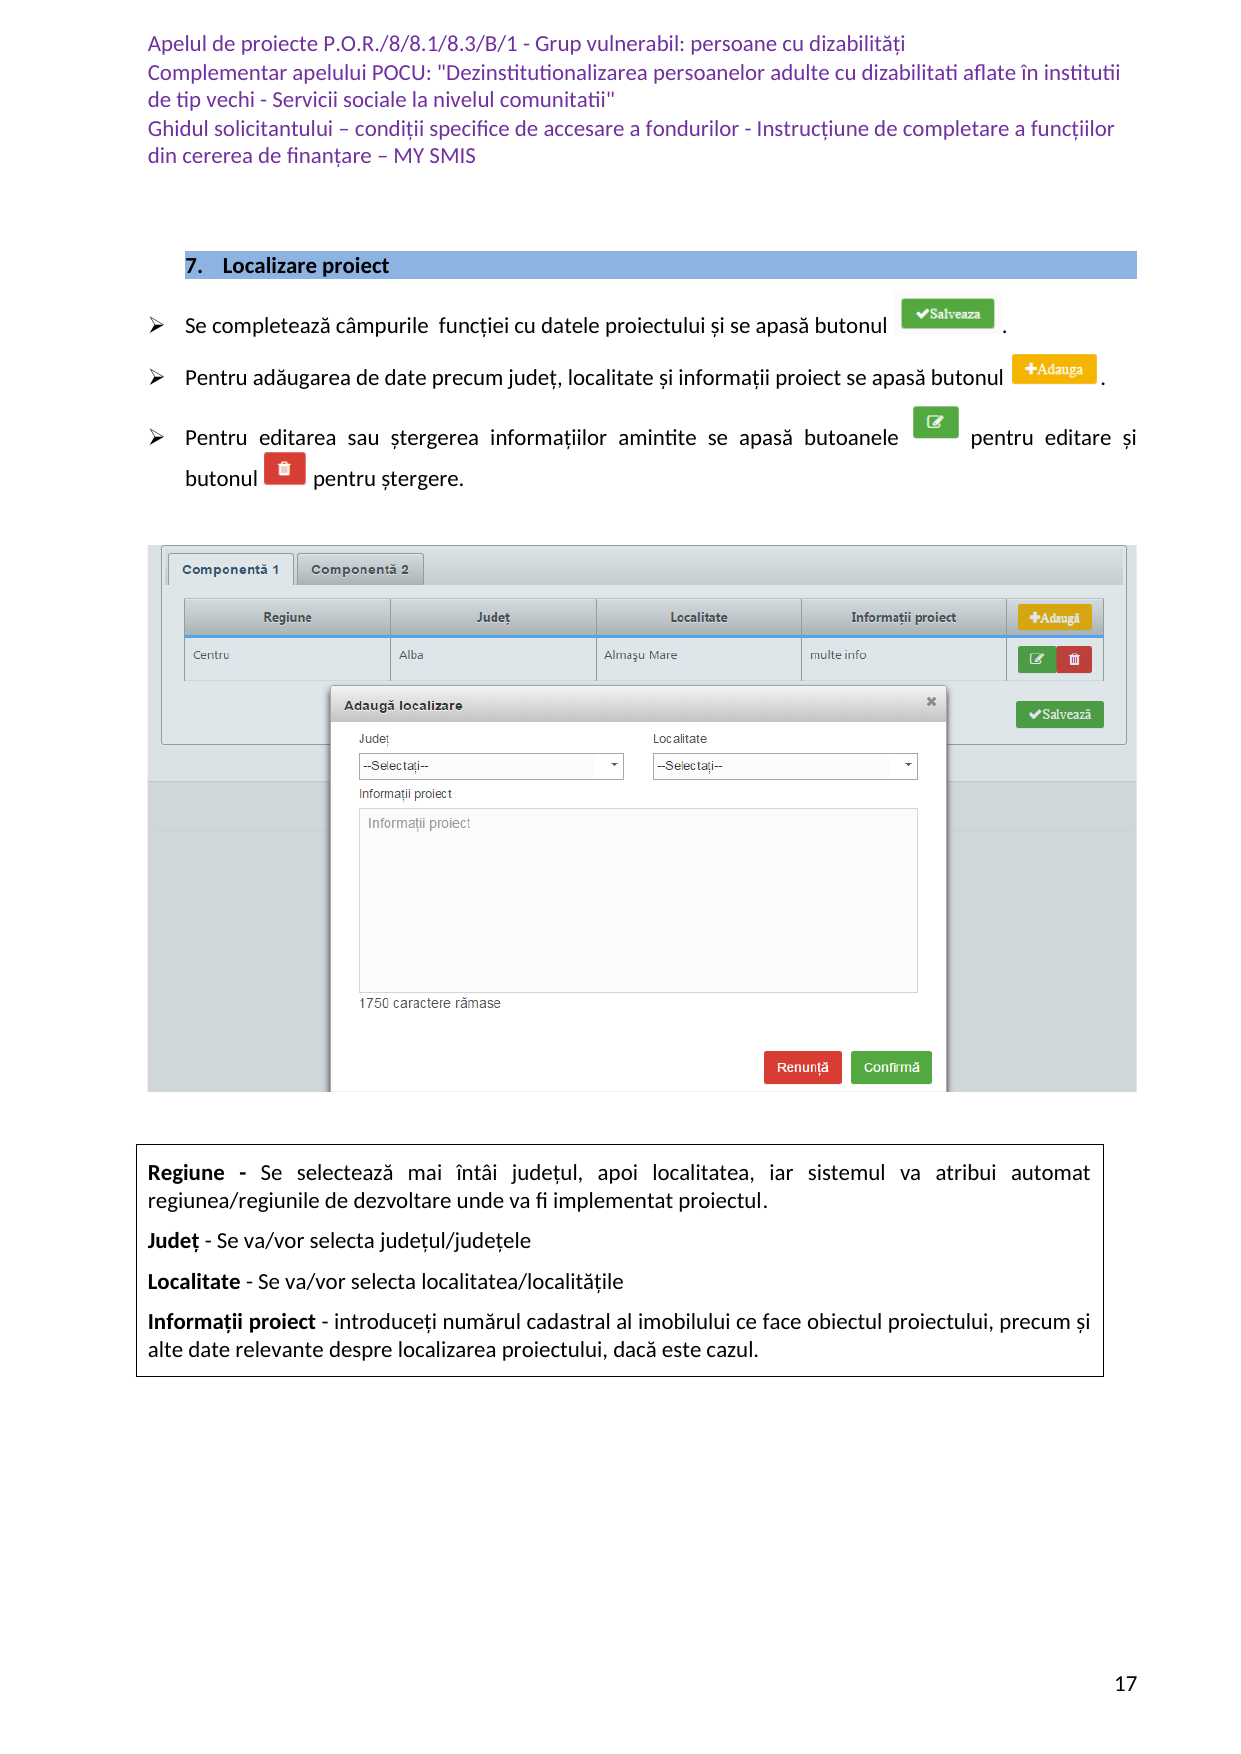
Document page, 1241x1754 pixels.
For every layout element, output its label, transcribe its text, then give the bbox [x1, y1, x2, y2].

picture [147, 545, 1137, 1092]
picture [894, 291, 1002, 334]
picture [263, 450, 308, 487]
table_header Regiune - Se selectează mai întâi județul, apoi localitatea, iar sistemul va atribui automat regiunea/regiunile de dezvoltare unde va fi implementat proiectul. Județ - Se va/vor selecta județul/județele Localitate - Se va/vor selecta localitatea/localitățile Informații proiect - introduceți numărul cadastral al imobilului ce face obiectul proiectului, precum și alte date relevante despre localizarea proiectului, dacă este cazul. [137, 1145, 1103, 1376]
list Pentru editarea sau ștergerea informațiilor amintite se apasă butoanele pentru editare și butonul pentru ștergere. [148, 404, 1137, 492]
list Localizare proiect [185, 251, 1137, 279]
list Pentru adăugarea de date precum județ, localitate și informații proiect se apasă butonul . [148, 352, 1137, 391]
picture [1010, 351, 1100, 386]
list Se completează câmpurile funcției cu datele proiectului și se apasă butonul . [148, 291, 1137, 339]
picture [911, 403, 960, 445]
